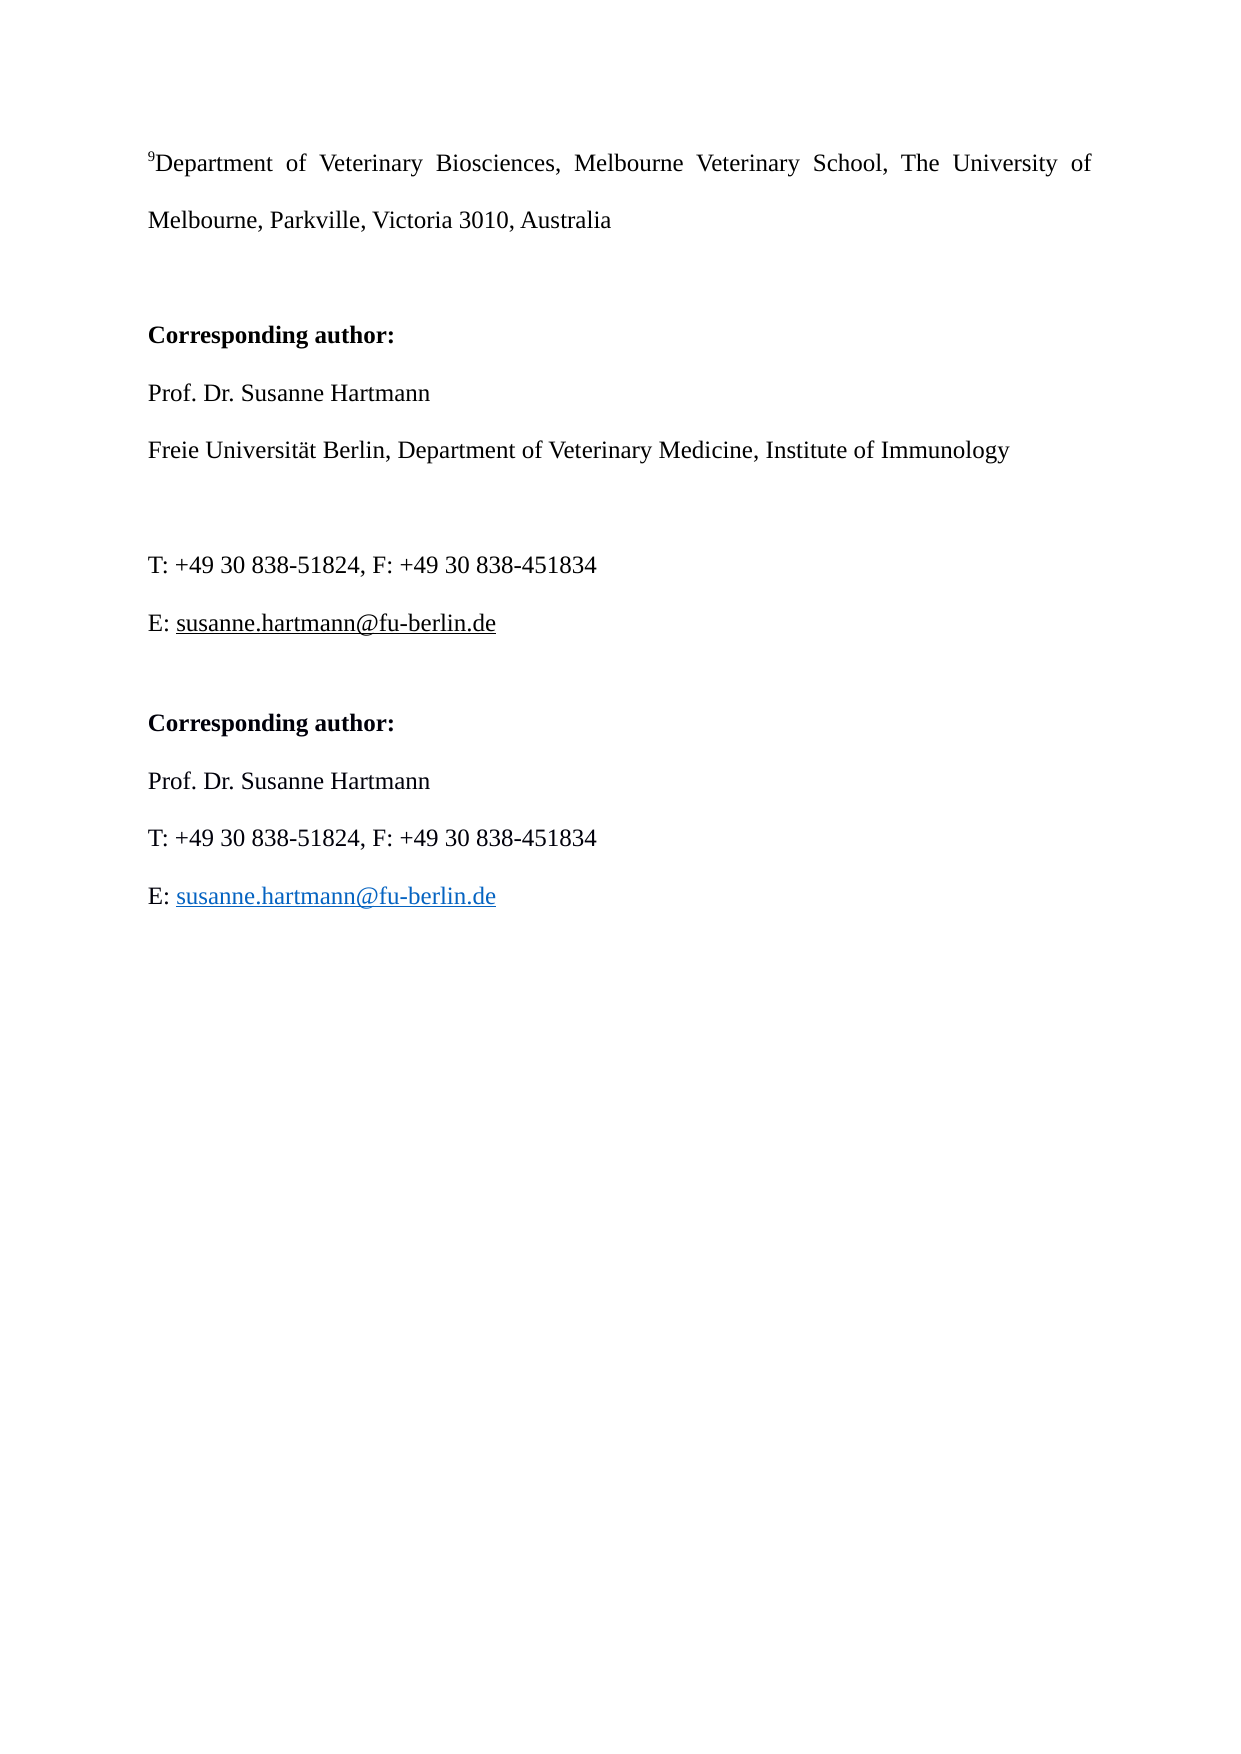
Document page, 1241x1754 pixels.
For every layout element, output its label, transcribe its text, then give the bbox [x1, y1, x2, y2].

text 9Department of Veterinary Biosciences, Melbourne Veterinary School, The University of Melbourne, Parkville, Victoria 3010, Australia [148, 148, 1093, 234]
text T: +49 30 838-51824, F: +49 30 838-451834 [148, 823, 1093, 852]
text Corresponding author: [148, 320, 1093, 349]
text T: +49 30 838-51824, F: +49 30 838-451834 [148, 550, 1093, 579]
text E: susanne.hartmann@fu-berlin.de [148, 608, 1093, 636]
text Corresponding author: [148, 708, 1093, 737]
text Freie Universität Berlin, Department of Veterinary Medicine, Institute of Immunology [148, 435, 1093, 464]
text Prof. Dr. Susanne Hartmann [148, 378, 1093, 406]
text Prof. Dr. Susanne Hartmann [148, 766, 1093, 794]
text E: susanne.hartmann@fu-berlin.de [148, 881, 1093, 909]
